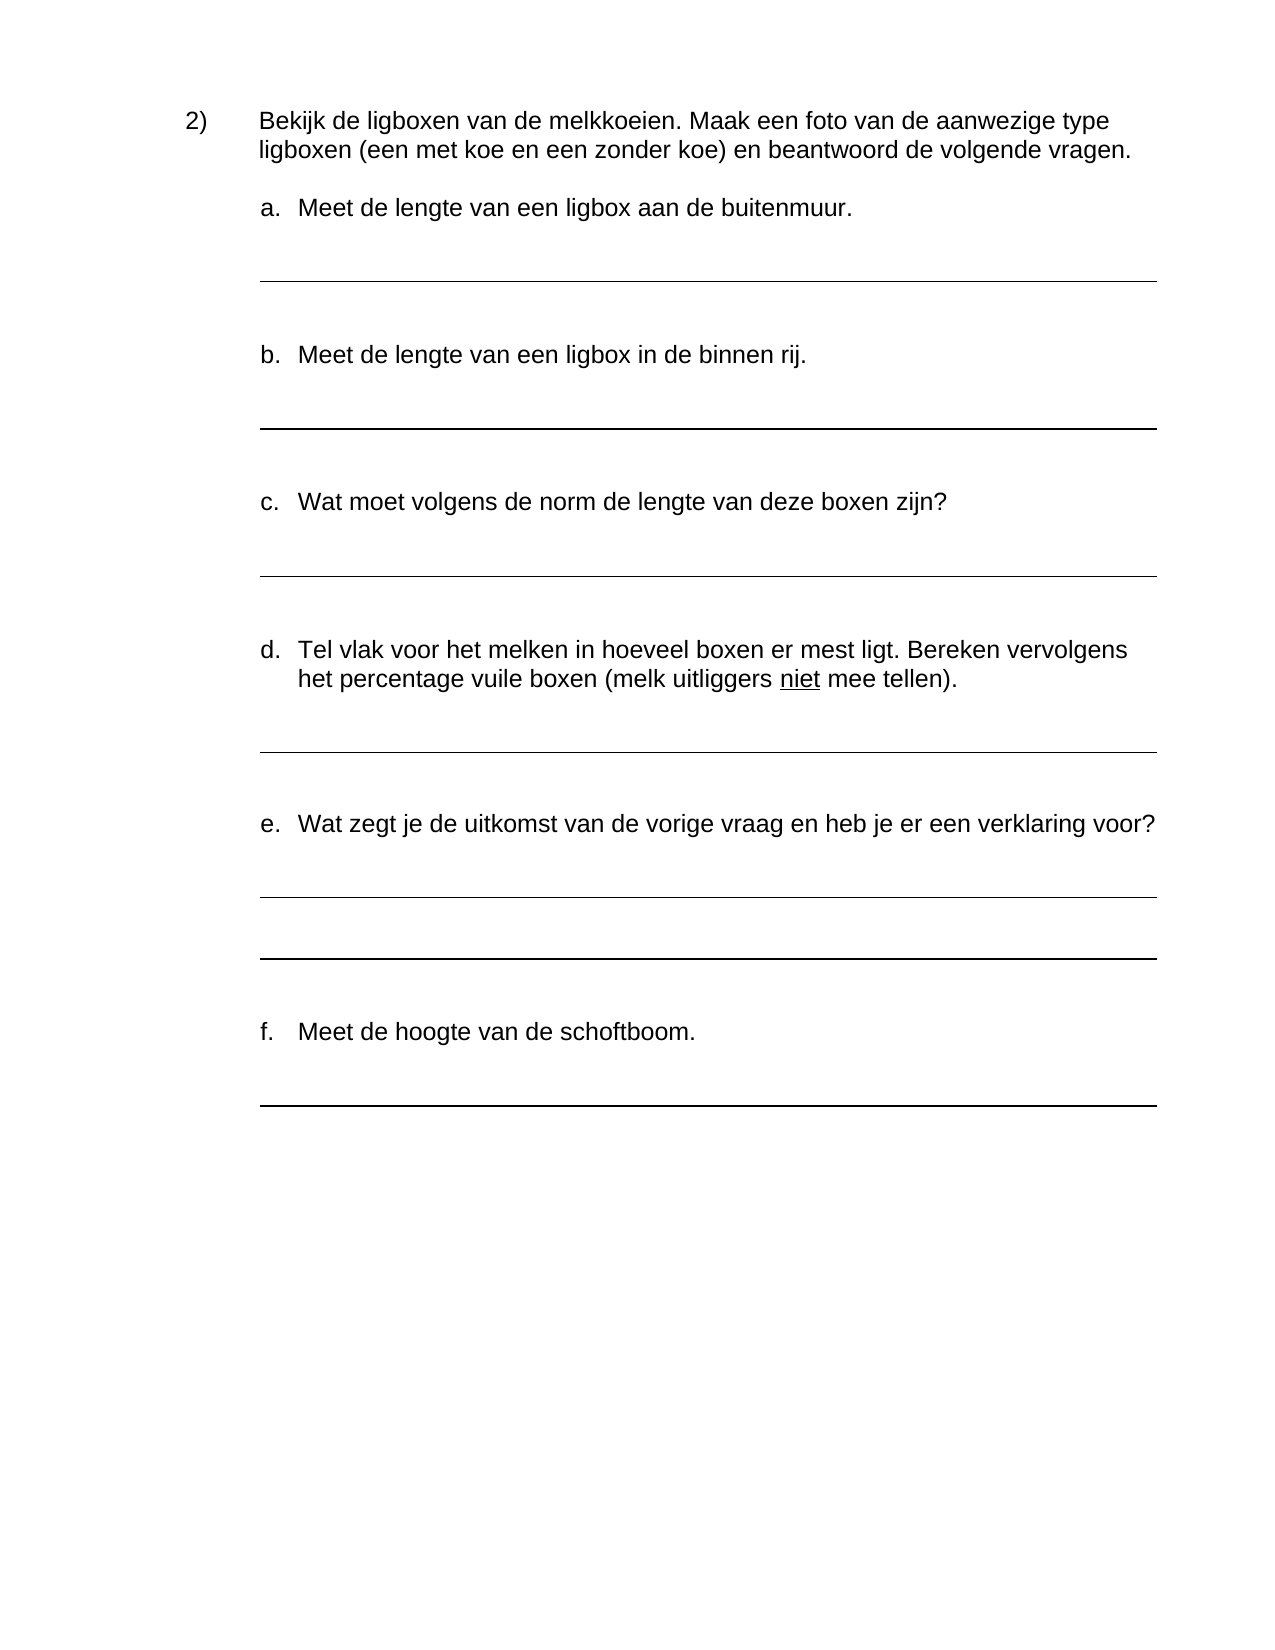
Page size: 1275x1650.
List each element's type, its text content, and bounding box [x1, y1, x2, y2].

list Meet de hoogte van de schoftboom. [260, 1017, 1157, 1046]
list Wat moet volgens de norm de lengte van deze boxen zijn? [260, 487, 1157, 516]
list Bekijk de ligboxen van de melkkoeien. Maak een foto van de aanwezige type ligboxen (een met koe en een zonder koe) en beantwoord de volgende vragen. [185, 106, 1157, 164]
list Tel vlak voor het melken in hoeveel boxen er mest ligt. Bereken vervolgens het percentage vuile boxen (melk uitliggers niet mee tellen). [260, 635, 1157, 692]
list Meet de lengte van een ligbox in de binnen rij. [260, 340, 1157, 369]
list Wat zegt je de uitkomst van de vorige vraag en heb je er een verklaring voor? [260, 808, 1157, 837]
list Meet de lengte van een ligbox aan de buitenmuur. [260, 193, 1157, 221]
